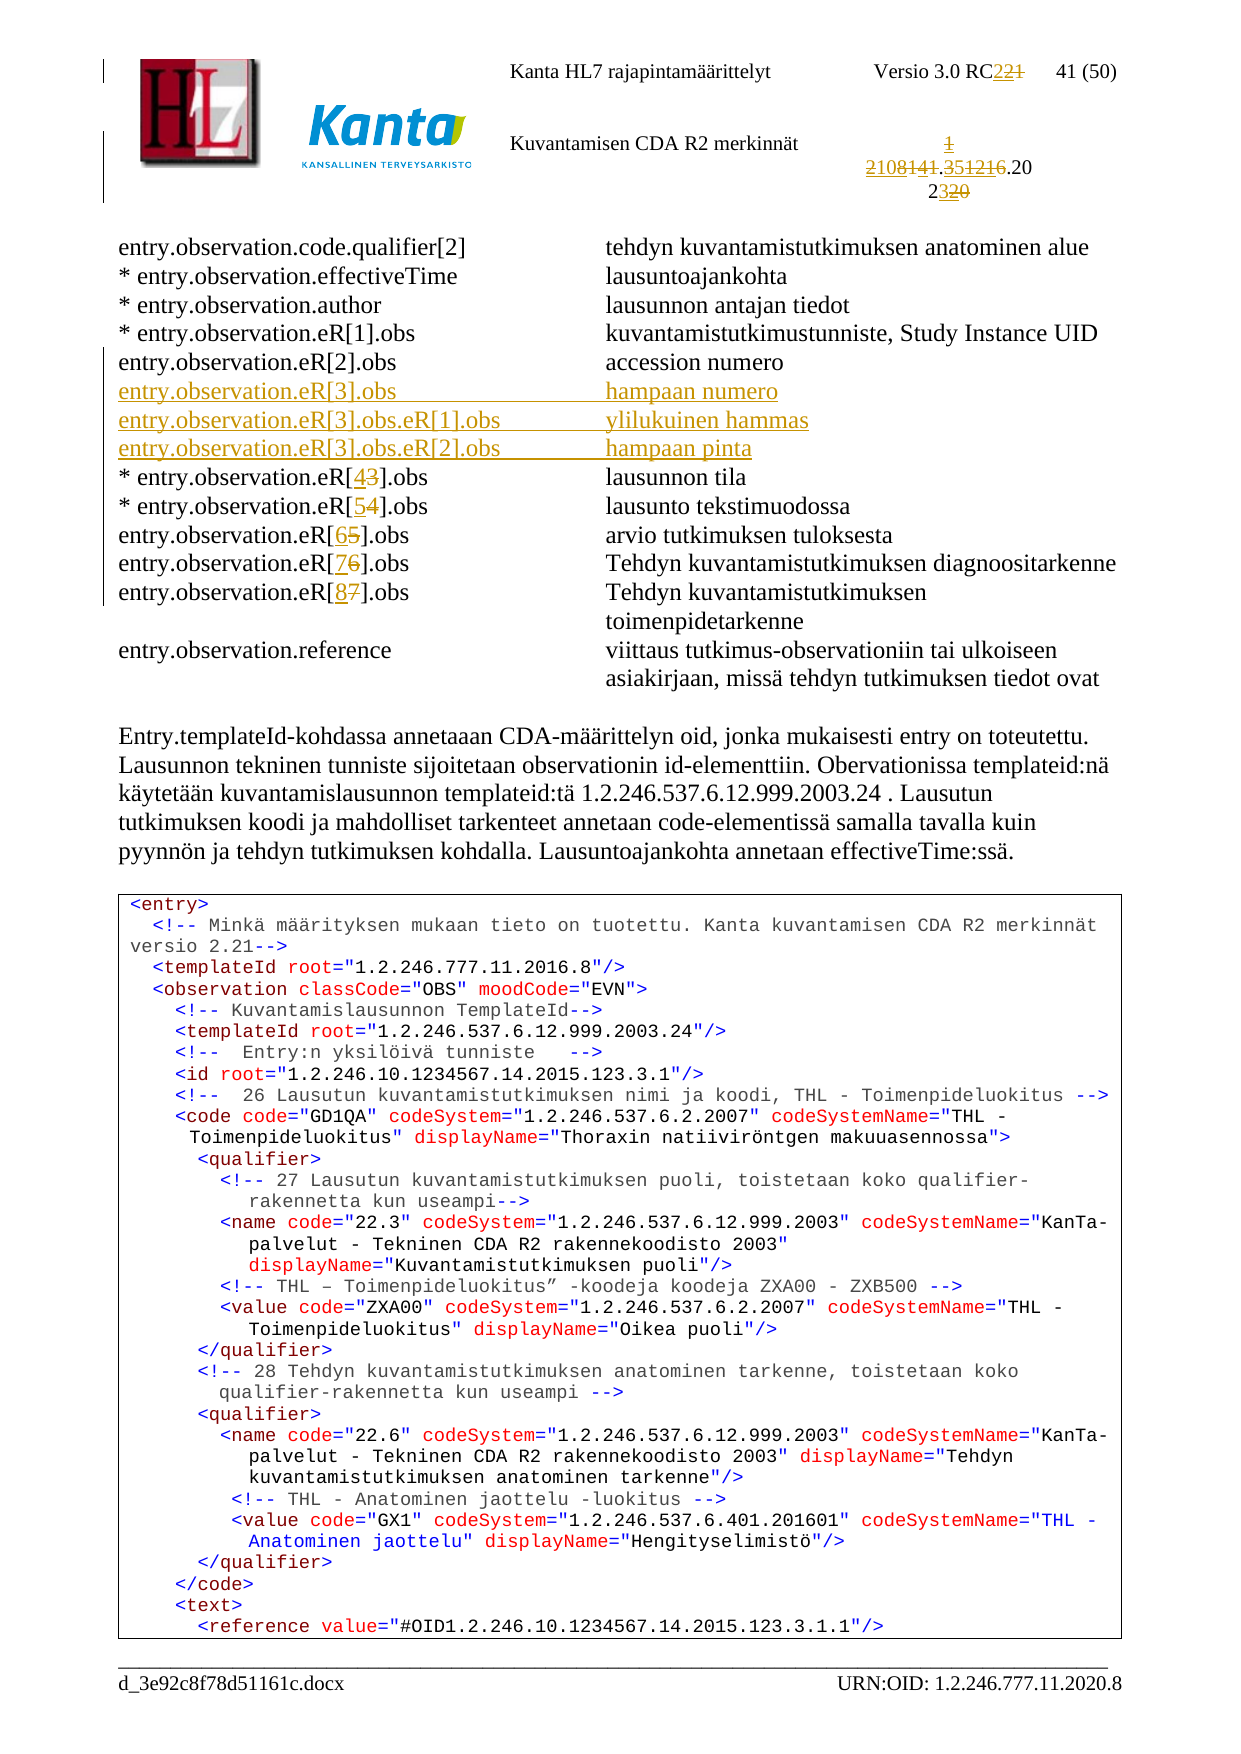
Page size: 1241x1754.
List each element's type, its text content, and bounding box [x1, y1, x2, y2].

text entry.observation.eR[].obs arvio tutkimuksen tuloksesta [118, 520, 1122, 548]
text entry.observation.eR[2].obs accession numero [118, 347, 1122, 376]
text * entry.observation.eR[1].obs kuvantamistutkimustunniste, Study Instance UID [118, 318, 1122, 347]
picture [302, 105, 472, 168]
text Entry.templateId-kohdassa annetaaan CDA-määrittelyn oid, jonka mukaisesti entry on toteutettu. Lausunnon tekninen tunniste sijoitetaan observationin id-elementtiin. Obervationissa templateid:nä käytetään kuvantamislausunnon templateid:tä 1.2.246.537.6.12.999.2003.24 . Lausutun tutkimuksen koodi ja mahdolliset tarkenteet annetaan code-elementissä samalla tavalla kuin pyynnön ja tehdyn tutkimuksen kohdalla. Lausuntoajankohta annetaan effectiveTime:ssä. [118, 721, 1122, 893]
picture [140, 59, 262, 168]
text entry.observation.code.qualifier[2] tehdyn kuvantamistutkimuksen anatominen alue [118, 232, 1122, 261]
text * entry.observation.eR[].obs lausunto tekstimuodossa [118, 491, 1122, 520]
text * entry.observation.author lausunnon antajan tiedot [118, 290, 1122, 318]
text * entry.observation.eR[].obs lausunnon tila [118, 462, 1122, 491]
text entry.observation.eR[].obs Tehdyn kuvantamistutkimuksen toimenpidetarkenne [118, 577, 1122, 635]
text * entry.observation.effectiveTime lausuntoajankohta [118, 261, 1122, 290]
picture [323, 105, 335, 119]
text entry.observation.reference viittaus tutkimus-observationiin tai ulkoiseen asiakirjaan, missä tehdyn tutkimuksen tiedot ovat [118, 635, 1122, 692]
text entry.observation.eR[].obs Tehdyn kuvantamistutkimuksen diagnoositarkenne [118, 548, 1122, 577]
